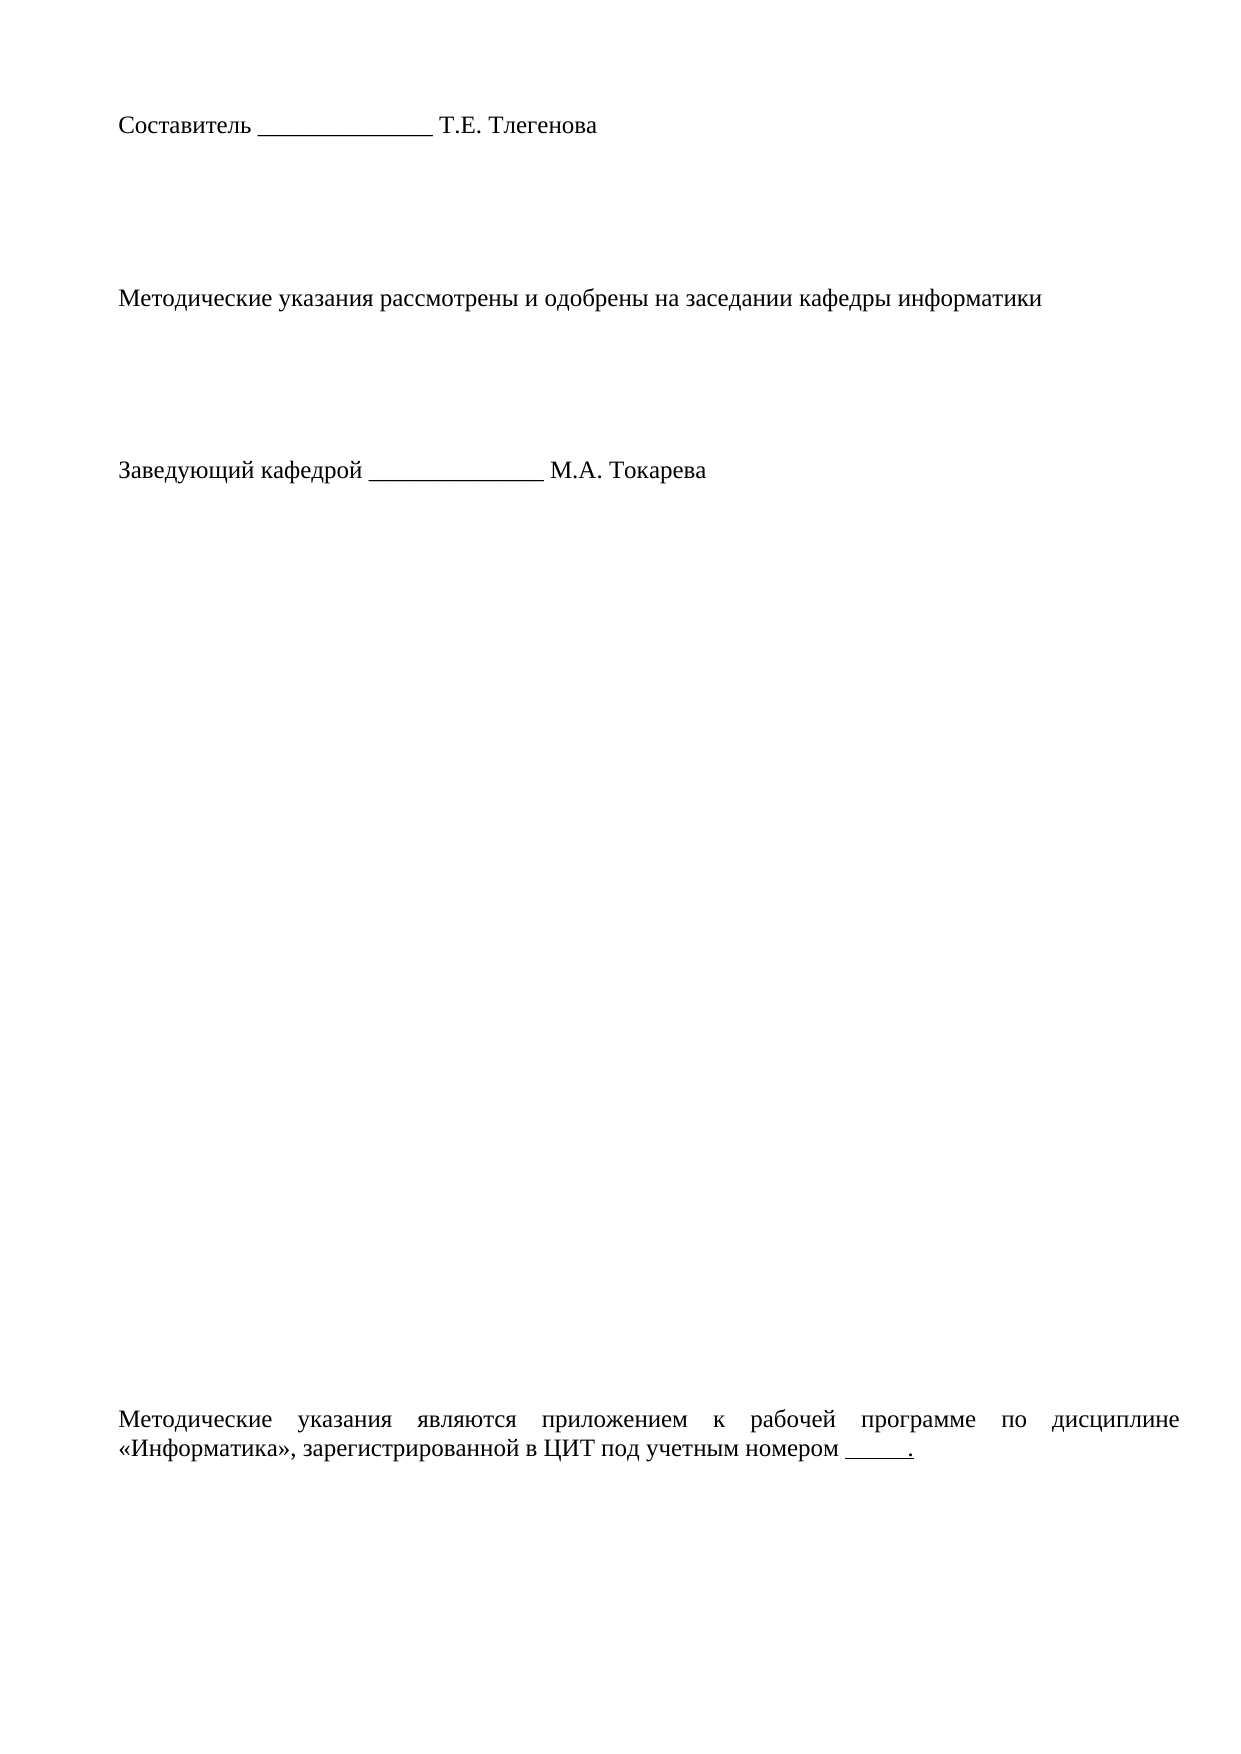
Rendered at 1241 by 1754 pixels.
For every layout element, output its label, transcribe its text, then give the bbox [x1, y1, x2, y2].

text Методические указания являются приложением к рабочей программе по дисциплине «Информатика», зарегистрированной в ЦИТ под учетным номером . [118, 1404, 1181, 1462]
text Методические указания рассмотрены и одобрены на заседании кафедры информатики [118, 283, 1181, 312]
text Составитель ______________ Т.Е. Тлегенова [118, 111, 1181, 139]
text Заведующий кафедрой ______________ М.А. Токарева [118, 456, 1181, 484]
